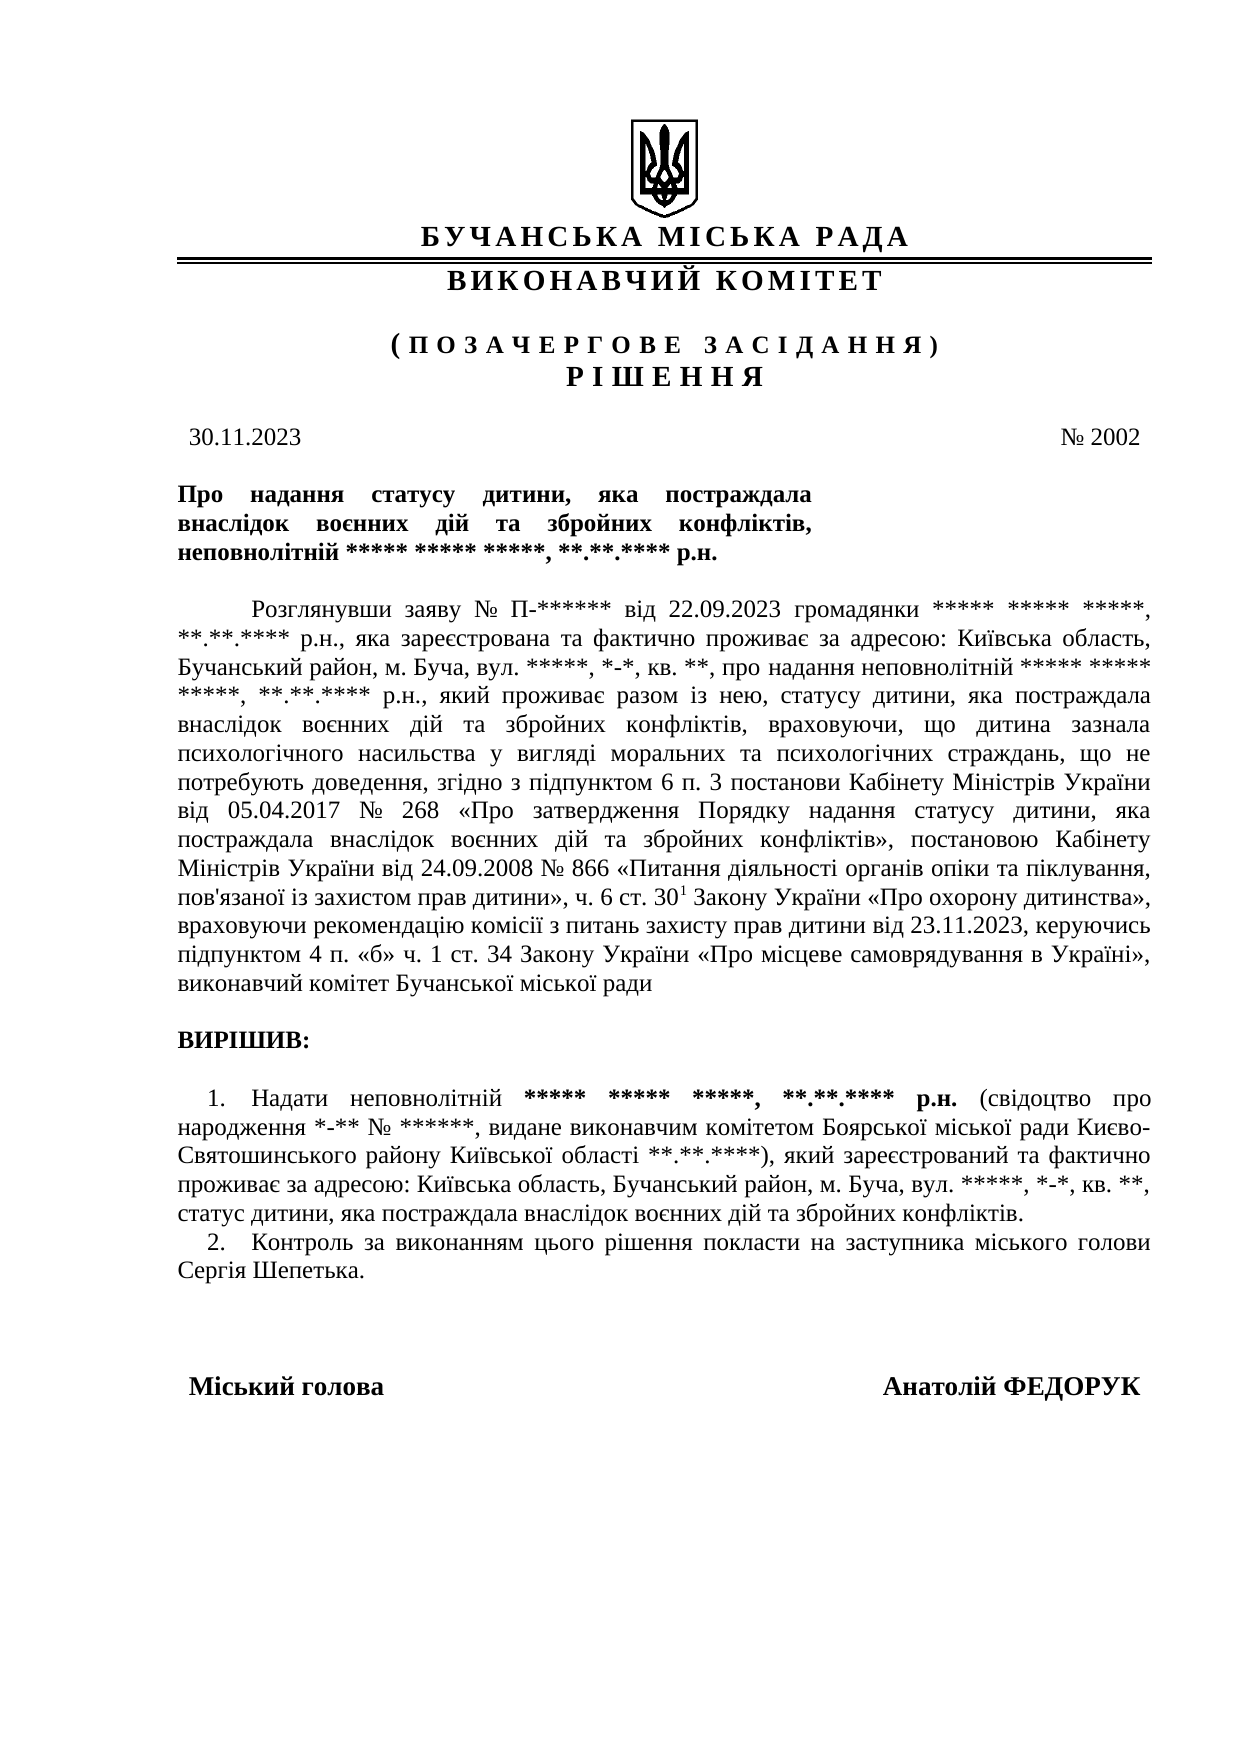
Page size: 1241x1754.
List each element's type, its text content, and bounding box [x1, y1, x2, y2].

picture [629, 118, 700, 219]
text (ПОЗАЧЕРГОВЕ ЗАСІДАННЯ) [177, 326, 1152, 359]
text БУЧАНСЬКА МІСЬКА РАДА [177, 219, 1152, 252]
text ВИРІШИВ: [177, 1025, 1152, 1054]
text Про надання статусу дитини, яка постраждала внаслідок воєнних дій та збройних конфліктів, неповнолітній ***** ***** *****, **.**.**** р.н. [177, 479, 812, 565]
text Розглянувши заяву № П-****** від 22.09.2023 громадянки ***** ***** *****, **.**.**** р.н., яка зареєстрована та фактично проживає за адресою: Київська область, Бучанський район, м. Буча, вул. *****, *-*, кв. **, про надання неповнолітній ***** ***** *****, **.**.**** р.н., який проживає разом із нею, статусу дитини, яка постраждала внаслідок воєнних дій та збройних конфліктів, враховуючи, що дитина зазнала психологічного насильства у вигляді моральних та психологічних страждань, що не потребують доведення, згідно з підпунктом 6 п. 3 постанови Кабінету Міністрів України від 05.04.2017 № 268 «Про затвердження Порядку надання статусу дитини, яка постраждала внаслідок воєнних дій та збройних конфліктів», постановою Кабінету Міністрів України від 24.09.2008 № 866 «Питання діяльності органів опіки та піклування, пов'язаної із захистом прав дитини», ч. 6 ст. 301 Закону України «Про охорону дитинства», враховуючи рекомендацію комісії з питань захисту прав дитини від 23.11.2023, керуючись підпунктом 4 п. «б» ч. 1 ст. 34 Закону України «Про місцеве самоврядування в Україні», виконавчий комітет Бучанської міської ради [177, 594, 1152, 997]
table_header Анатолій ФЕДОРУК [663, 1370, 1152, 1401]
list Контроль за виконанням цього рішення покласти на заступника міського голови Сергія Шепетька. [177, 1227, 1152, 1284]
table_header ВИКОНАВЧИЙ КОМІТЕТ [177, 264, 1152, 326]
table_header № 2002 [666, 422, 1152, 450]
list Надати неповнолітній ***** ***** *****, **.**.**** р.н. (свідоцтво про народження *-** № ******, видане виконавчим комітетом Боярської міської ради Києво-Святошинського району Київської області **.**.****), який зареєстрований та фактично проживає за адресою: Київська область, Бучанський район, м. Буча, вул. *****, *-*, кв. **, статус дитини, яка постраждала внаслідок воєнних дій та збройних конфліктів. [177, 1083, 1152, 1227]
table_header Міський голова [177, 1370, 663, 1401]
table_header 30.11.2023 [177, 422, 666, 450]
text РІШЕННЯ [177, 359, 1152, 393]
